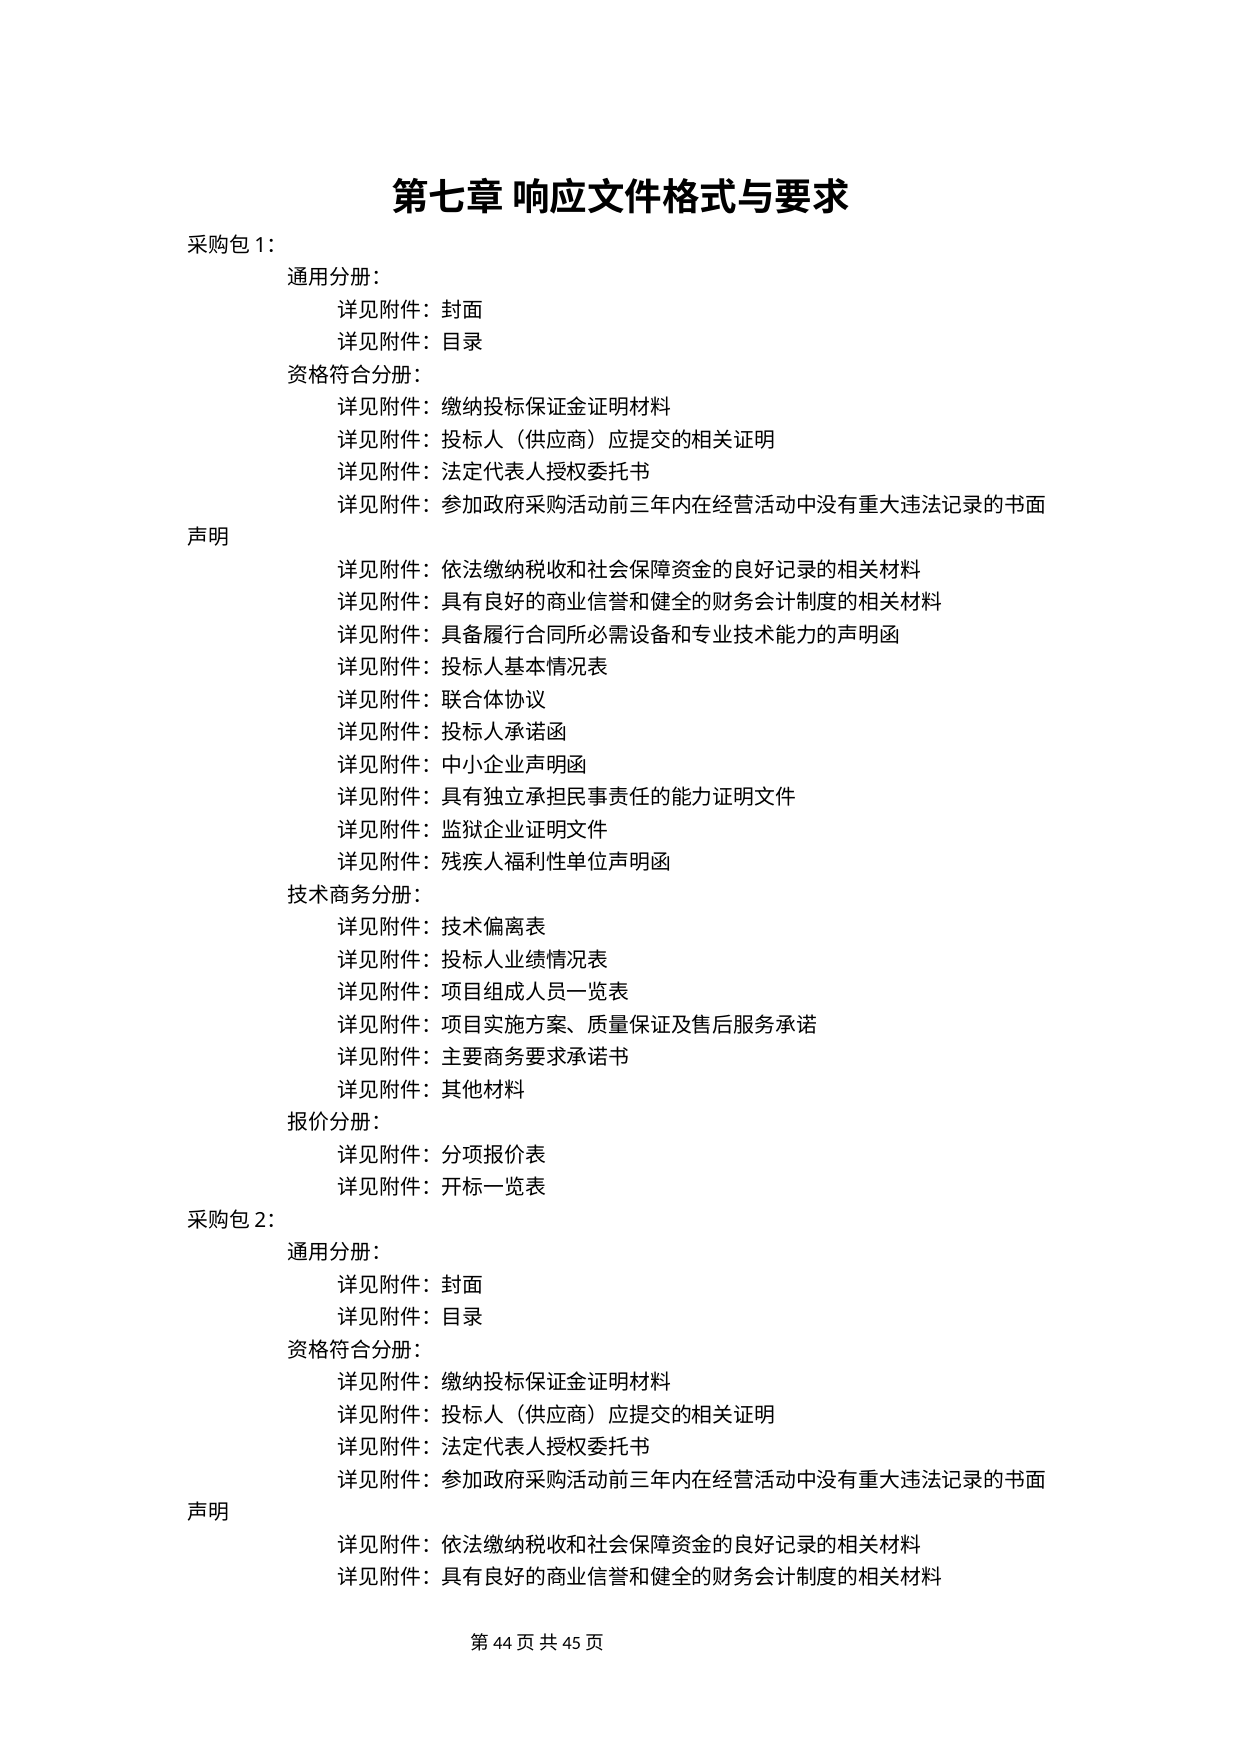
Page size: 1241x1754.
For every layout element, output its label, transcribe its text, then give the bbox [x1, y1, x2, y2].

text 详见附件：参加政府采购活动前三年内在经营活动中没有重大违法记录的书面声明 [187, 1462, 1053, 1527]
text 详见附件：具备履行合同所必需设备和专业技术能力的声明函 [187, 617, 1053, 649]
text 详见附件：目录 [187, 1299, 1053, 1332]
text 通用分册： [187, 259, 1053, 292]
text 详见附件：主要商务要求承诺书 [187, 1039, 1053, 1072]
text 详见附件：法定代表人授权委托书 [187, 1429, 1053, 1462]
text 详见附件：开标一览表 [187, 1169, 1053, 1202]
text 详见附件：投标人基本情况表 [187, 649, 1053, 682]
text 采购包2： [187, 1202, 1053, 1234]
text 详见附件：投标人（供应商）应提交的相关证明 [187, 1397, 1053, 1429]
text 详见附件：缴纳投标保证金证明材料 [187, 1364, 1053, 1397]
text 详见附件：其他材料 [187, 1072, 1053, 1104]
text 详见附件：项目实施方案、质量保证及售后服务承诺 [187, 1007, 1053, 1039]
text 详见附件：依法缴纳税收和社会保障资金的良好记录的相关材料 [187, 1527, 1053, 1559]
text 详见附件：投标人（供应商）应提交的相关证明 [187, 422, 1053, 454]
text 详见附件：技术偏离表 [187, 909, 1053, 942]
text 资格符合分册： [187, 1332, 1053, 1364]
text 第七章 响应文件格式与要求 [187, 162, 1053, 227]
text 详见附件：目录 [187, 324, 1053, 357]
text 资格符合分册： [187, 357, 1053, 389]
text 详见附件：法定代表人授权委托书 [187, 454, 1053, 487]
text 详见附件：依法缴纳税收和社会保障资金的良好记录的相关材料 [187, 552, 1053, 584]
text 详见附件：具有独立承担民事责任的能力证明文件 [187, 779, 1053, 812]
text 通用分册： [187, 1234, 1053, 1267]
text 详见附件：投标人承诺函 [187, 714, 1053, 747]
text 详见附件：具有良好的商业信誉和健全的财务会计制度的相关材料 [187, 584, 1053, 617]
text 详见附件：项目组成人员一览表 [187, 974, 1053, 1007]
text 技术商务分册： [187, 877, 1053, 909]
text 详见附件：残疾人福利性单位声明函 [187, 844, 1053, 877]
text 报价分册： [187, 1104, 1053, 1137]
text 详见附件：缴纳投标保证金证明材料 [187, 389, 1053, 422]
text 详见附件：具有良好的商业信誉和健全的财务会计制度的相关材料 [187, 1559, 1053, 1592]
text 详见附件：联合体协议 [187, 682, 1053, 714]
text 采购包1： [187, 227, 1053, 259]
text 详见附件：封面 [187, 292, 1053, 324]
text 详见附件：监狱企业证明文件 [187, 812, 1053, 844]
text 详见附件：中小企业声明函 [187, 747, 1053, 779]
text 详见附件：投标人业绩情况表 [187, 942, 1053, 974]
text 详见附件：参加政府采购活动前三年内在经营活动中没有重大违法记录的书面声明 [187, 487, 1053, 552]
text 详见附件：封面 [187, 1267, 1053, 1299]
text 详见附件：分项报价表 [187, 1137, 1053, 1169]
